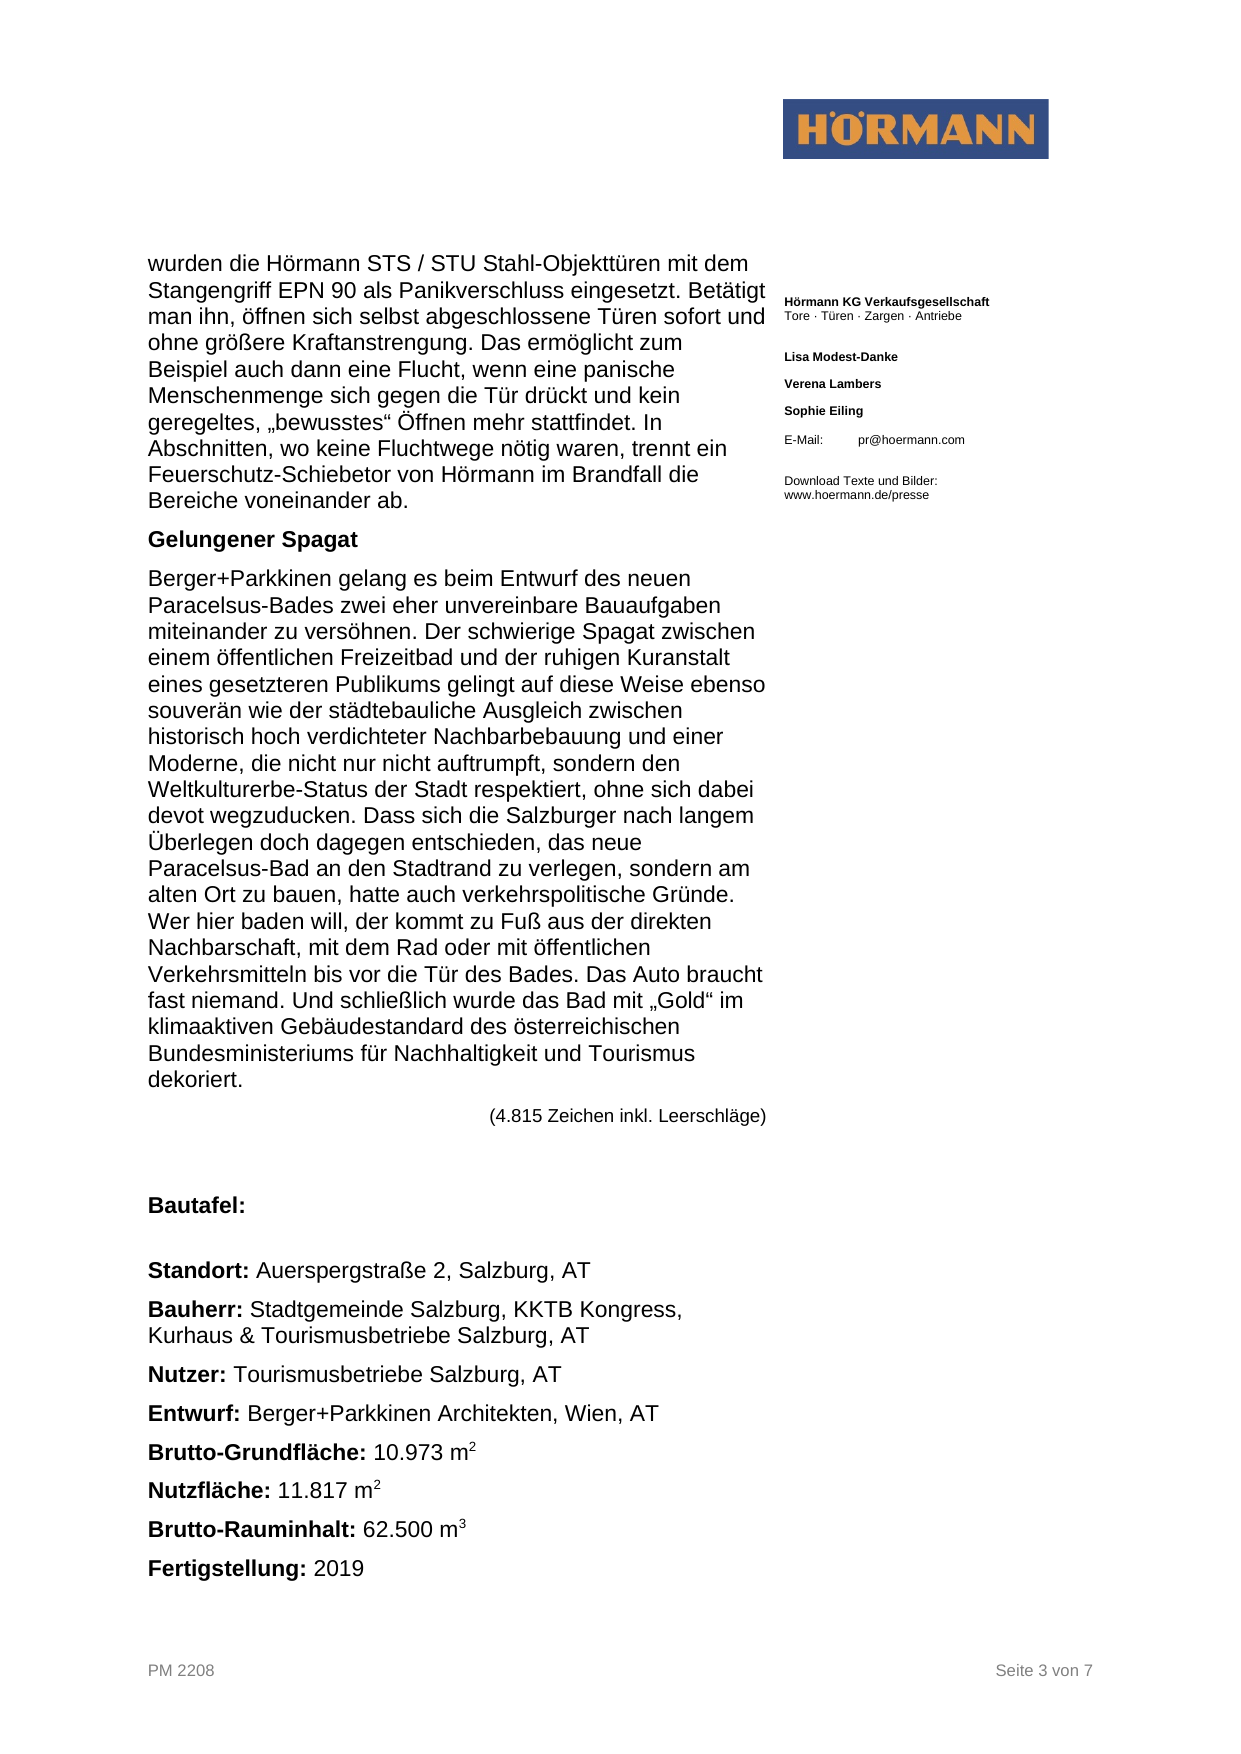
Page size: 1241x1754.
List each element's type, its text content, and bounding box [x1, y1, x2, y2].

picture [783, 99, 1049, 159]
text Standort: Auerspergstraße 2, Salzburg, AT [148, 1257, 753, 1283]
text Bautafel: [148, 1192, 753, 1218]
text Nutzfläche: 11.817 m2 [148, 1477, 753, 1504]
text (4.815 Zeichen inkl. Leerschläge) [148, 1105, 766, 1126]
text Berger+Parkkinen gelang es beim Entwurf des neuen Paracelsus-Bades zwei eher unvereinbare Bauaufgaben miteinander zu versöhnen. Der schwierige Spagat zwischen einem öffentlichen Freizeitbad und der ruhigen Kuranstalt eines gesetzteren Publikums gelingt auf diese Weise ebenso souverän wie der städtebauliche Ausgleich zwischen historisch hoch verdichteter Nachbarbebauung und einer Moderne, die nicht nur nicht auftrumpft, sondern den Weltkulturerbe-Status der Stadt respektiert, ohne sich dabei devot wegzuducken. Dass sich die Salzburger nach langem Überlegen doch dagegen entschieden, das neue Paracelsus-Bad an den Stadtrand zu verlegen, sondern am alten Ort zu bauen, hatte auch verkehrspolitische Gründe. Wer hier baden will, der kommt zu Fuß aus der direkten Nachbarschaft, mit dem Rad oder mit öffentlichen Verkehrsmitteln bis vor die Tür des Bades. Das Auto braucht fast niemand. Und schließlich wurde das Bad mit „Gold“ im klimaaktiven Gebäudestandard des österreichischen Bundesministeriums für Nachhaltigkeit und Tourismus dekoriert. [148, 565, 768, 1092]
text Entwurf: Berger+Parkkinen Architekten, Wien, AT [148, 1400, 753, 1426]
text Fertigstellung: 2019 [148, 1555, 753, 1581]
text Bauherr: Stadtgemeinde Salzburg, KKTB Kongress, Kurhaus & Tourismusbetriebe Salzburg, AT [148, 1296, 753, 1348]
text Nutzer: Tourismusbetriebe Salzburg, AT [148, 1361, 753, 1387]
text Brutto-Rauminhalt: 62.500 m3 [148, 1516, 753, 1543]
text Gelungener Spagat [148, 526, 768, 553]
text Brutto-Grundfläche: 10.973 m2 [148, 1438, 753, 1465]
